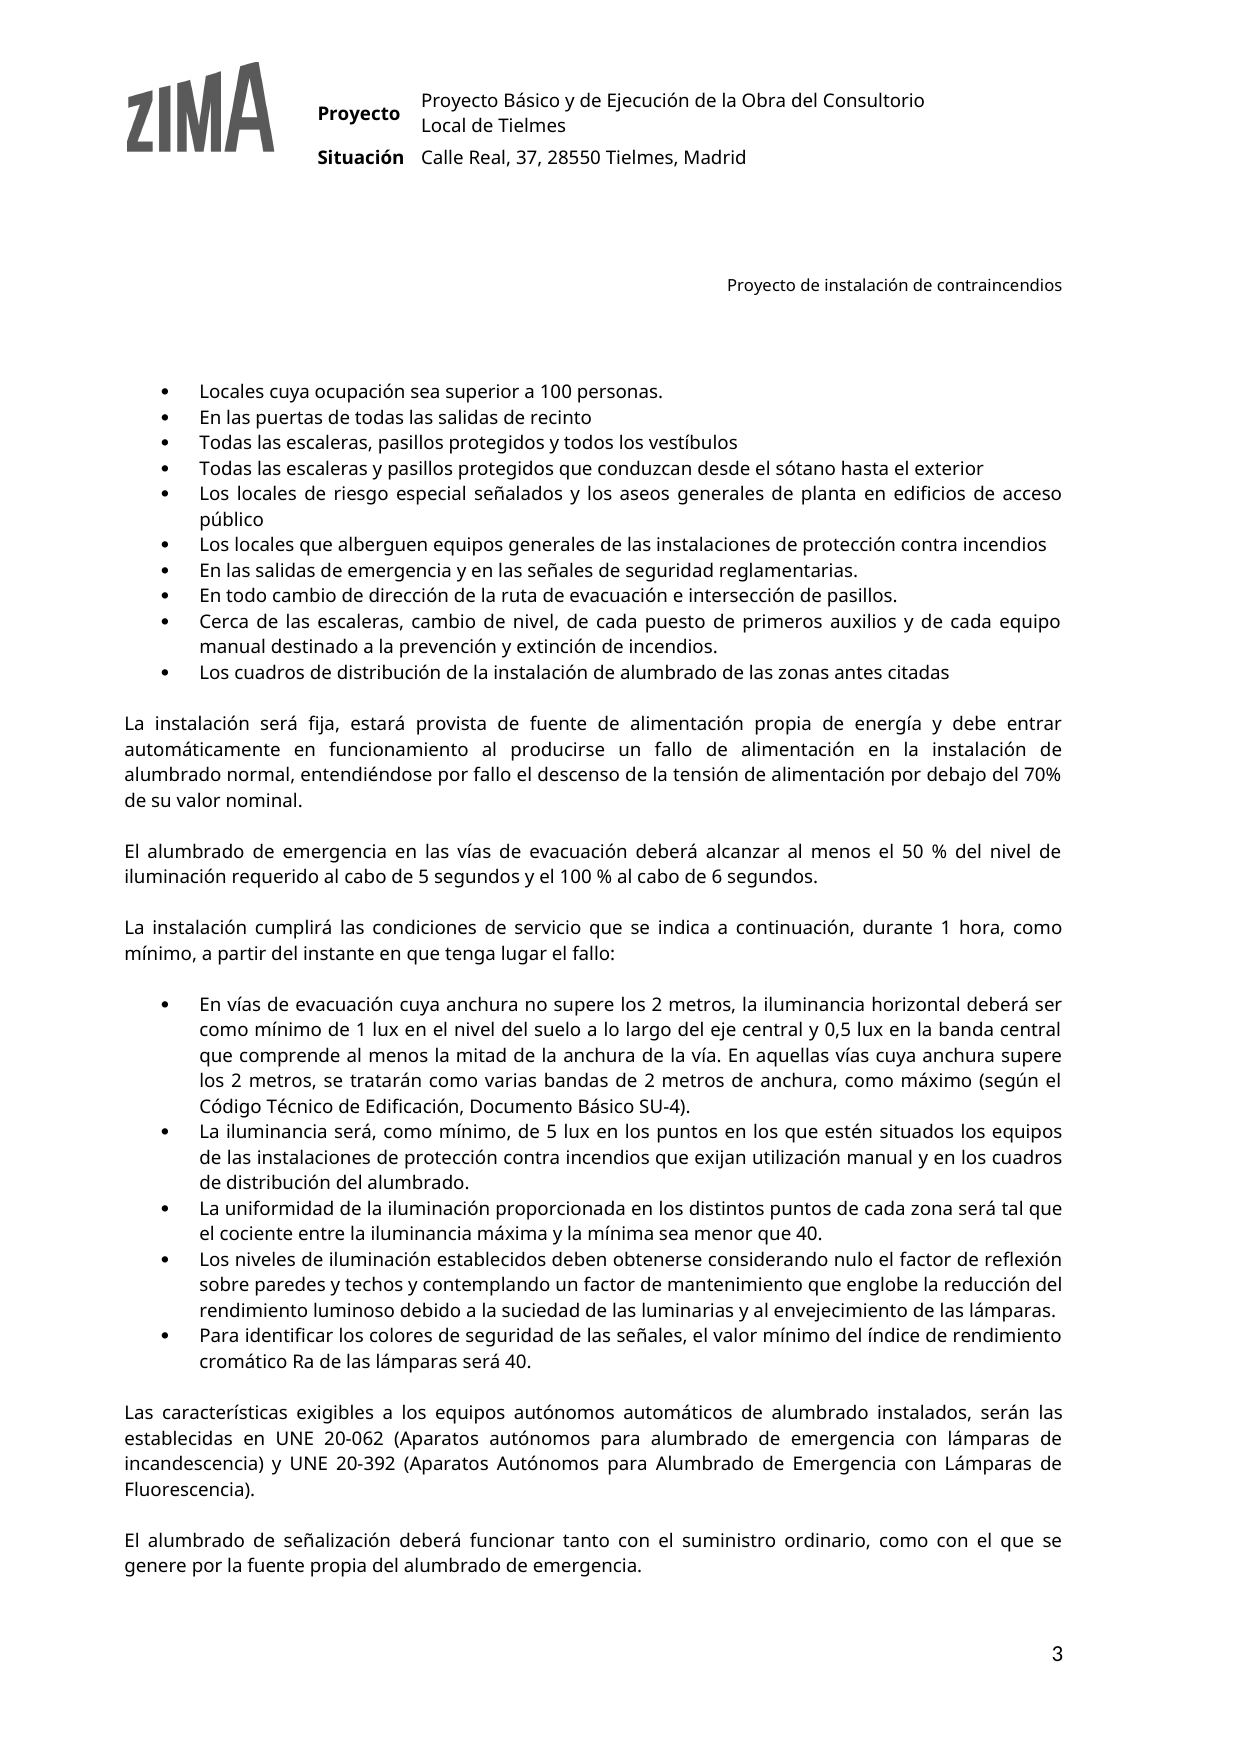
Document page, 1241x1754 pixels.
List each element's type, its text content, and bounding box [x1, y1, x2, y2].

list Para identificar los colores de seguridad de las señales, el valor mínimo del índice de rendimiento cromático Ra de las lámparas será 40. [162, 1323, 1063, 1374]
list Los locales de riesgo especial señalados y los aseos generales de planta en edificios de acceso público [162, 481, 1063, 532]
list La uniformidad de la iluminación proporcionada en los distintos puntos de cada zona será tal que el cociente entre la iluminancia máxima y la mínima sea menor que 40. [162, 1195, 1063, 1246]
list Todas las escaleras, pasillos protegidos y todos los vestíbulos [162, 429, 1063, 455]
list Locales cuya ocupación sea superior a 100 personas. [162, 378, 1063, 404]
text El alumbrado de señalización deberá funcionar tanto con el suministro ordinario, como con el que se genere por la fuente propia del alumbrado de emergencia. [124, 1527, 1063, 1578]
list Todas las escaleras y pasillos protegidos que conduzcan desde el sótano hasta el exterior [162, 455, 1063, 481]
list En las salidas de emergencia y en las señales de seguridad reglamentarias. [162, 557, 1063, 583]
list La iluminancia será, como mínimo, de 5 lux en los puntos en los que estén situados los equipos de las instalaciones de protección contra incendios que exijan utilización manual y en los cuadros de distribución del alumbrado. [162, 1119, 1063, 1195]
list Cerca de las escaleras, cambio de nivel, de cada puesto de primeros auxilios y de cada equipo manual destinado a la prevención y extinción de incendios. [162, 608, 1063, 659]
list Los cuadros de distribución de la instalación de alumbrado de las zonas antes citadas [162, 659, 1063, 685]
picture [127, 62, 275, 154]
list En las puertas de todas las salidas de recinto [162, 404, 1063, 429]
list En todo cambio de dirección de la ruta de evacuación e intersección de pasillos. [162, 583, 1063, 608]
text La instalación cumplirá las condiciones de servicio que se indica a continuación, durante 1 hora, como mínimo, a partir del instante en que tenga lugar el fallo: [124, 914, 1063, 966]
text El alumbrado de emergencia en las vías de evacuación deberá alcanzar al menos el 50 % del nivel de iluminación requerido al cabo de 5 segundos y el 100 % al cabo de 6 segundos. [124, 838, 1063, 889]
text Las características exigibles a los equipos autónomos automáticos de alumbrado instalados, serán las establecidas en UNE 20-062 (Aparatos autónomos para alumbrado de emergencia con lámparas de incandescencia) y UNE 20-392 (Aparatos Autónomos para Alumbrado de Emergencia con Lámparas de Fluorescencia). [124, 1399, 1063, 1501]
list Los locales que alberguen equipos generales de las instalaciones de protección contra incendios [162, 532, 1063, 557]
list Los niveles de iluminación establecidos deben obtenerse considerando nulo el factor de reflexión sobre paredes y techos y contemplando un factor de mantenimiento que englobe la reducción del rendimiento luminoso debido a la suciedad de las luminarias y al envejecimiento de las lámparas. [162, 1246, 1063, 1323]
text La instalación será fija, estará provista de fuente de alimentación propia de energía y debe entrar automáticamente en funcionamiento al producirse un fallo de alimentación en la instalación de alumbrado normal, entendiéndose por fallo el descenso de la tensión de alimentación por debajo del 70% de su valor nominal. [124, 710, 1063, 812]
list En vías de evacuación cuya anchura no supere los 2 metros, la iluminancia horizontal deberá ser como mínimo de 1 lux en el nivel del suelo a lo largo del eje central y 0,5 lux en la banda central que comprende al menos la mitad de la anchura de la vía. En aquellas vías cuya anchura supere los 2 metros, se tratarán como varias bandas de 2 metros de anchura, como máximo (según el Código Técnico de Edificación, Documento Básico SU-4). [162, 991, 1063, 1119]
